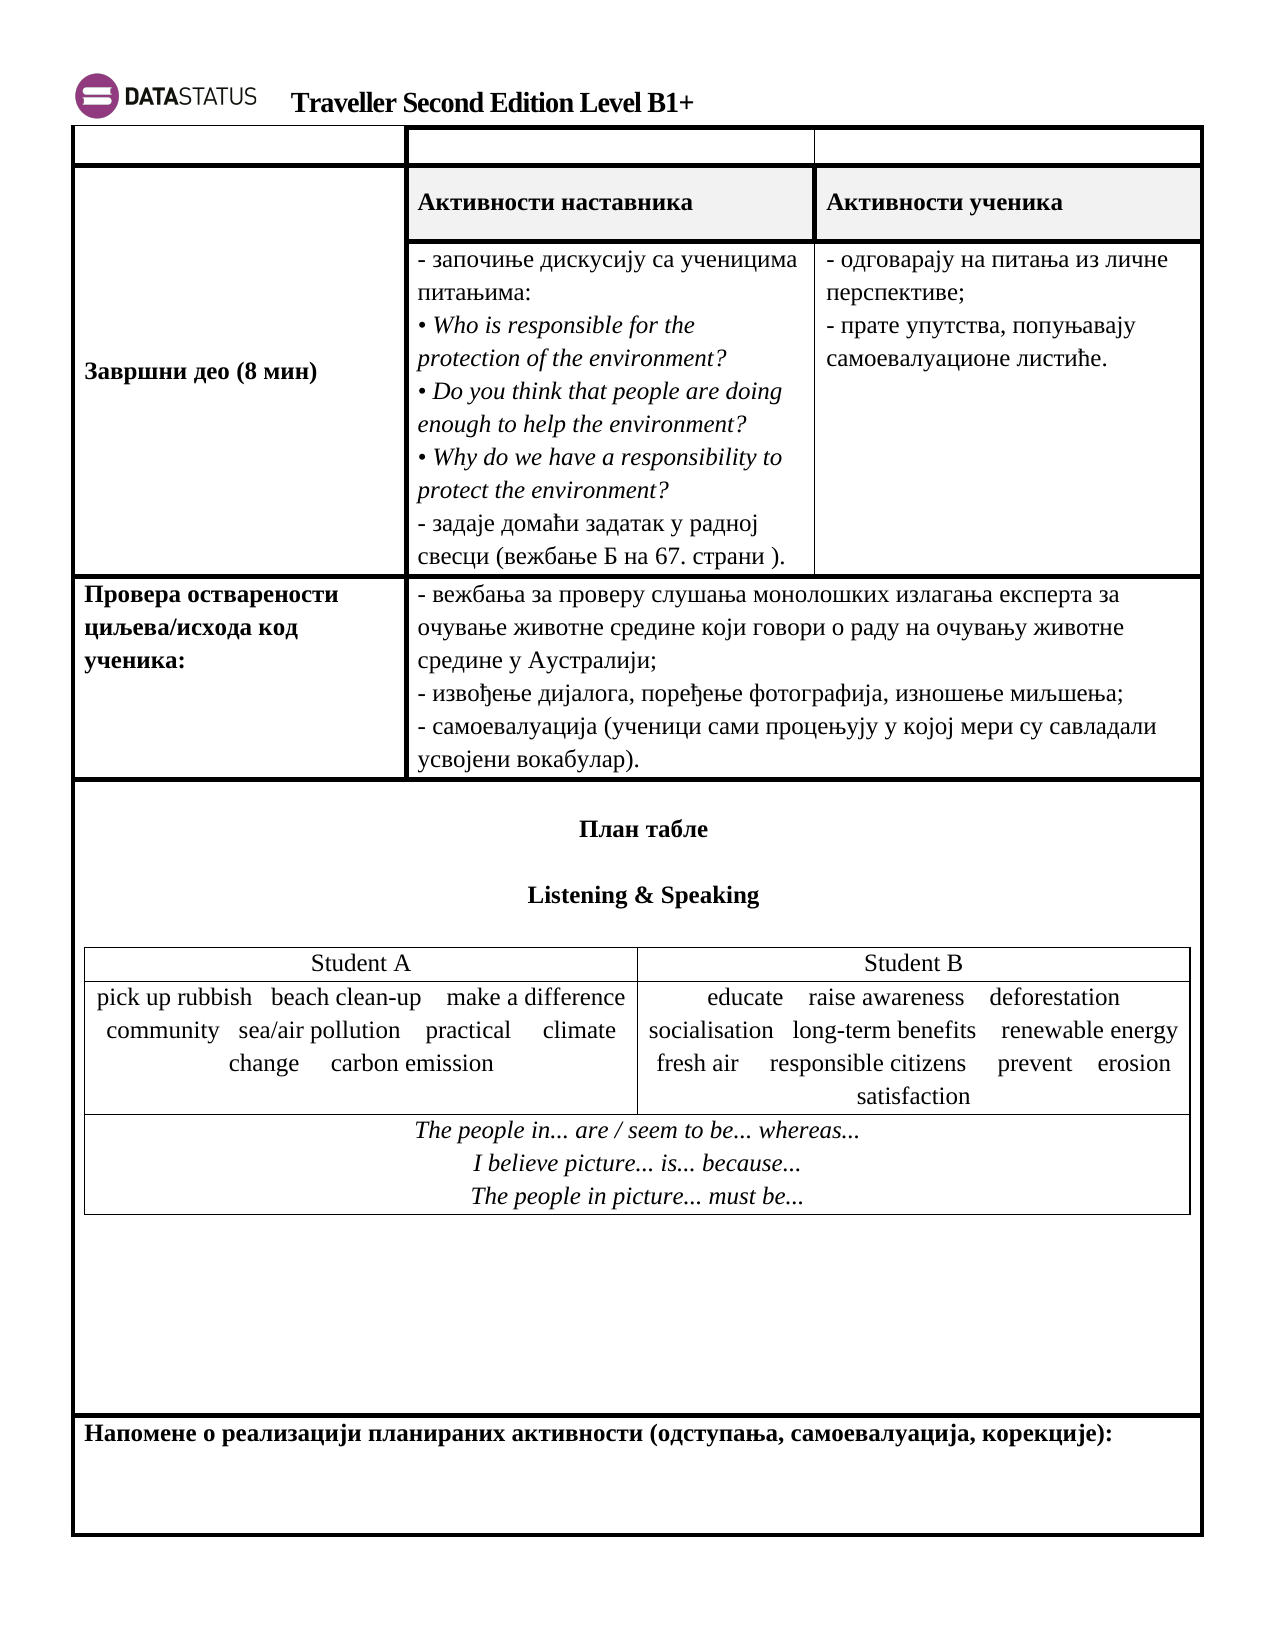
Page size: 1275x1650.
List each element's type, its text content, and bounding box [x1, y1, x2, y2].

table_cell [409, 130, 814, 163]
picture [75, 73, 257, 119]
table_cell План табле Listening & Speaking [75, 782, 1200, 1413]
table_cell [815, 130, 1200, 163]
table_cell Завршни део (8 мин) [75, 168, 404, 574]
table_cell Активности наставника [409, 168, 812, 239]
table_cell - започиње дискусију са ученицима питањима: • Who is responsible for the protection of the environment? • Do you think that people are doing enough to help the environment? • Why do we have a responsibility to protect the environment? - задаје домаћи задатак у радној свесци (вежбањe Б на 67. страни ). [409, 244, 814, 574]
table_cell - вежбања за проверу слушања монолошких излагања експерта за очување животне средине који говори о раду на очувању животне средине у Аустралији; - извођење дијалога, поређење фотографија, изношење миљшења; - самоевалуација (ученици сами процењују у којој мери су савладали усвојени вокабулар). [409, 579, 1200, 777]
table_cell - одговарају на питања из личне перспективе; - прате упутства, попуњавају самоевалуационе листиће. [815, 244, 1200, 574]
table_cell Провера остварености циљева/исхода код ученика: [75, 579, 404, 777]
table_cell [75, 1418, 1200, 1533]
table_cell Активности ученика [817, 168, 1200, 239]
